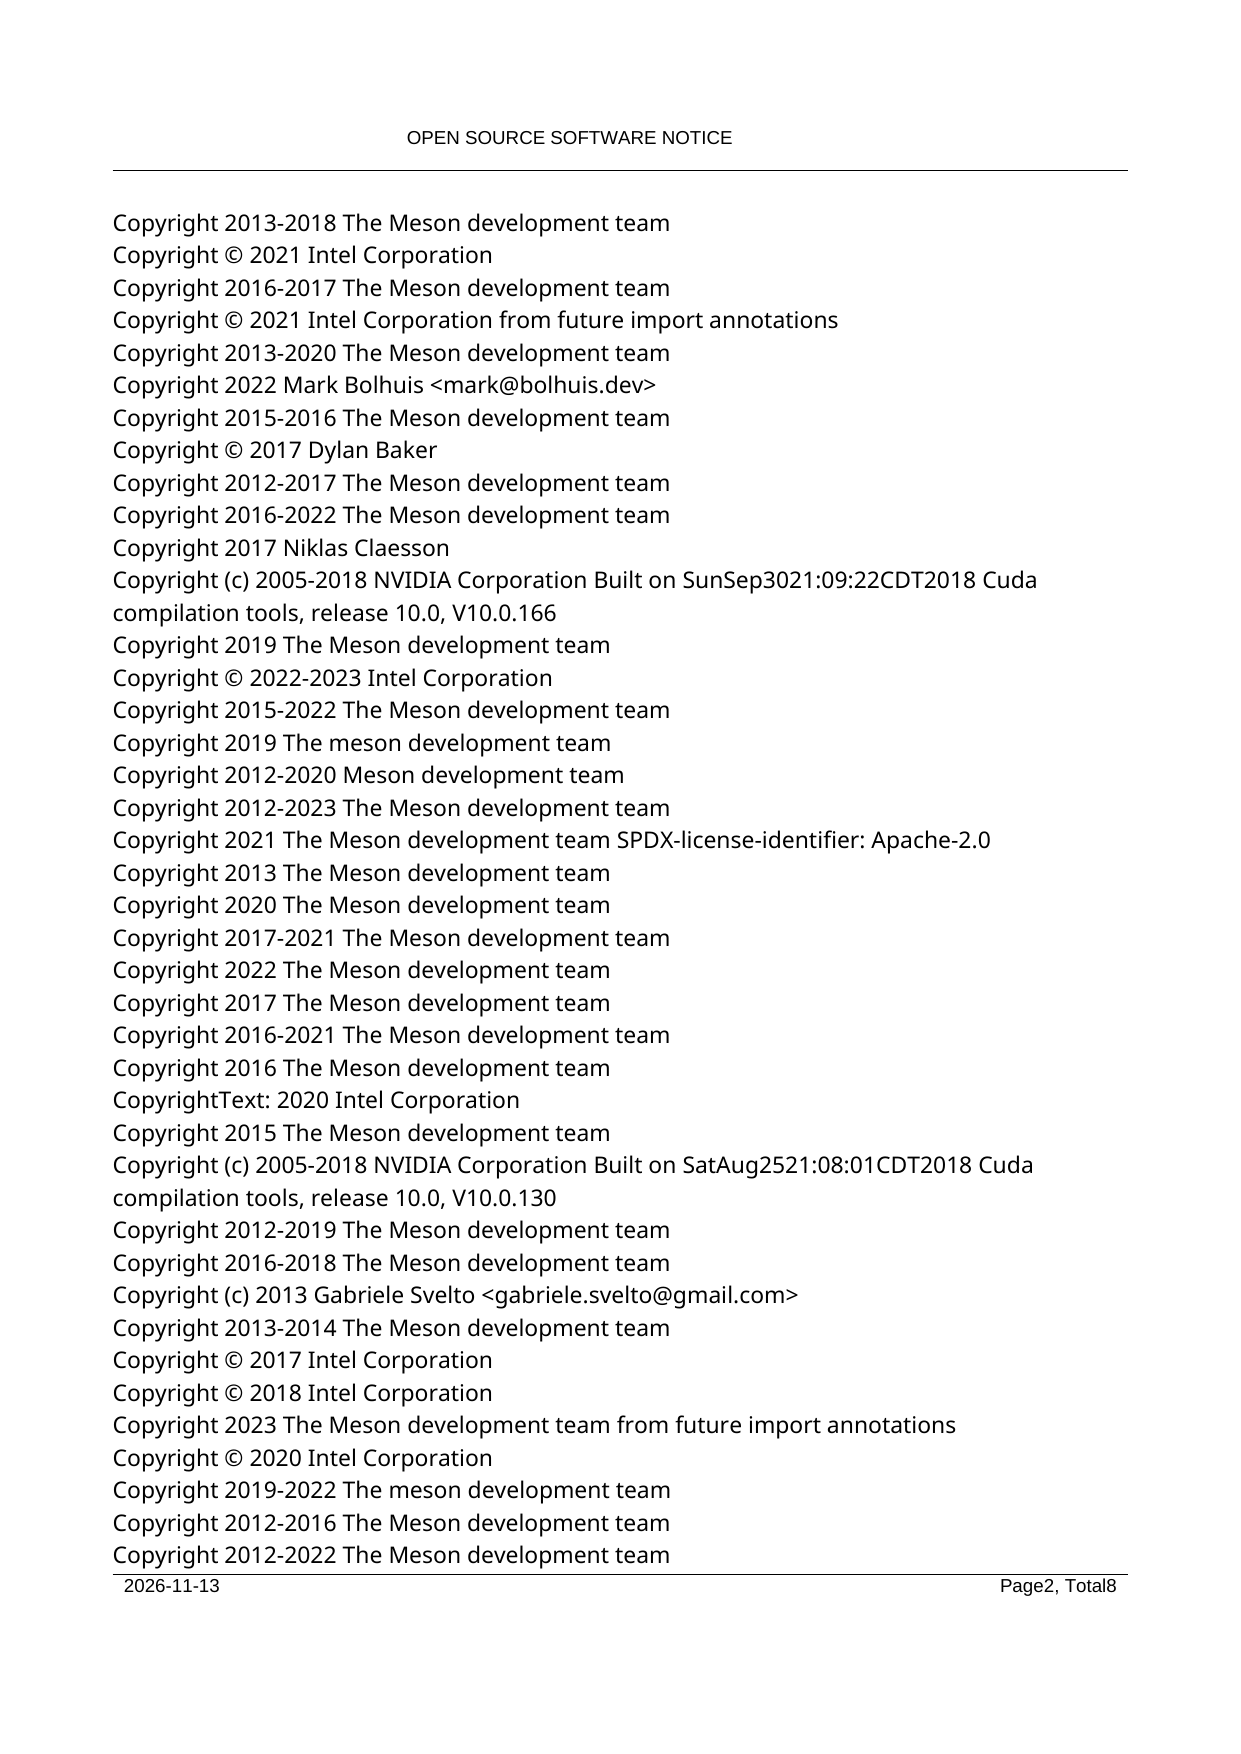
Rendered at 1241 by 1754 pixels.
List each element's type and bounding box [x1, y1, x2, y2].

text [112, 206, 1128, 1571]
